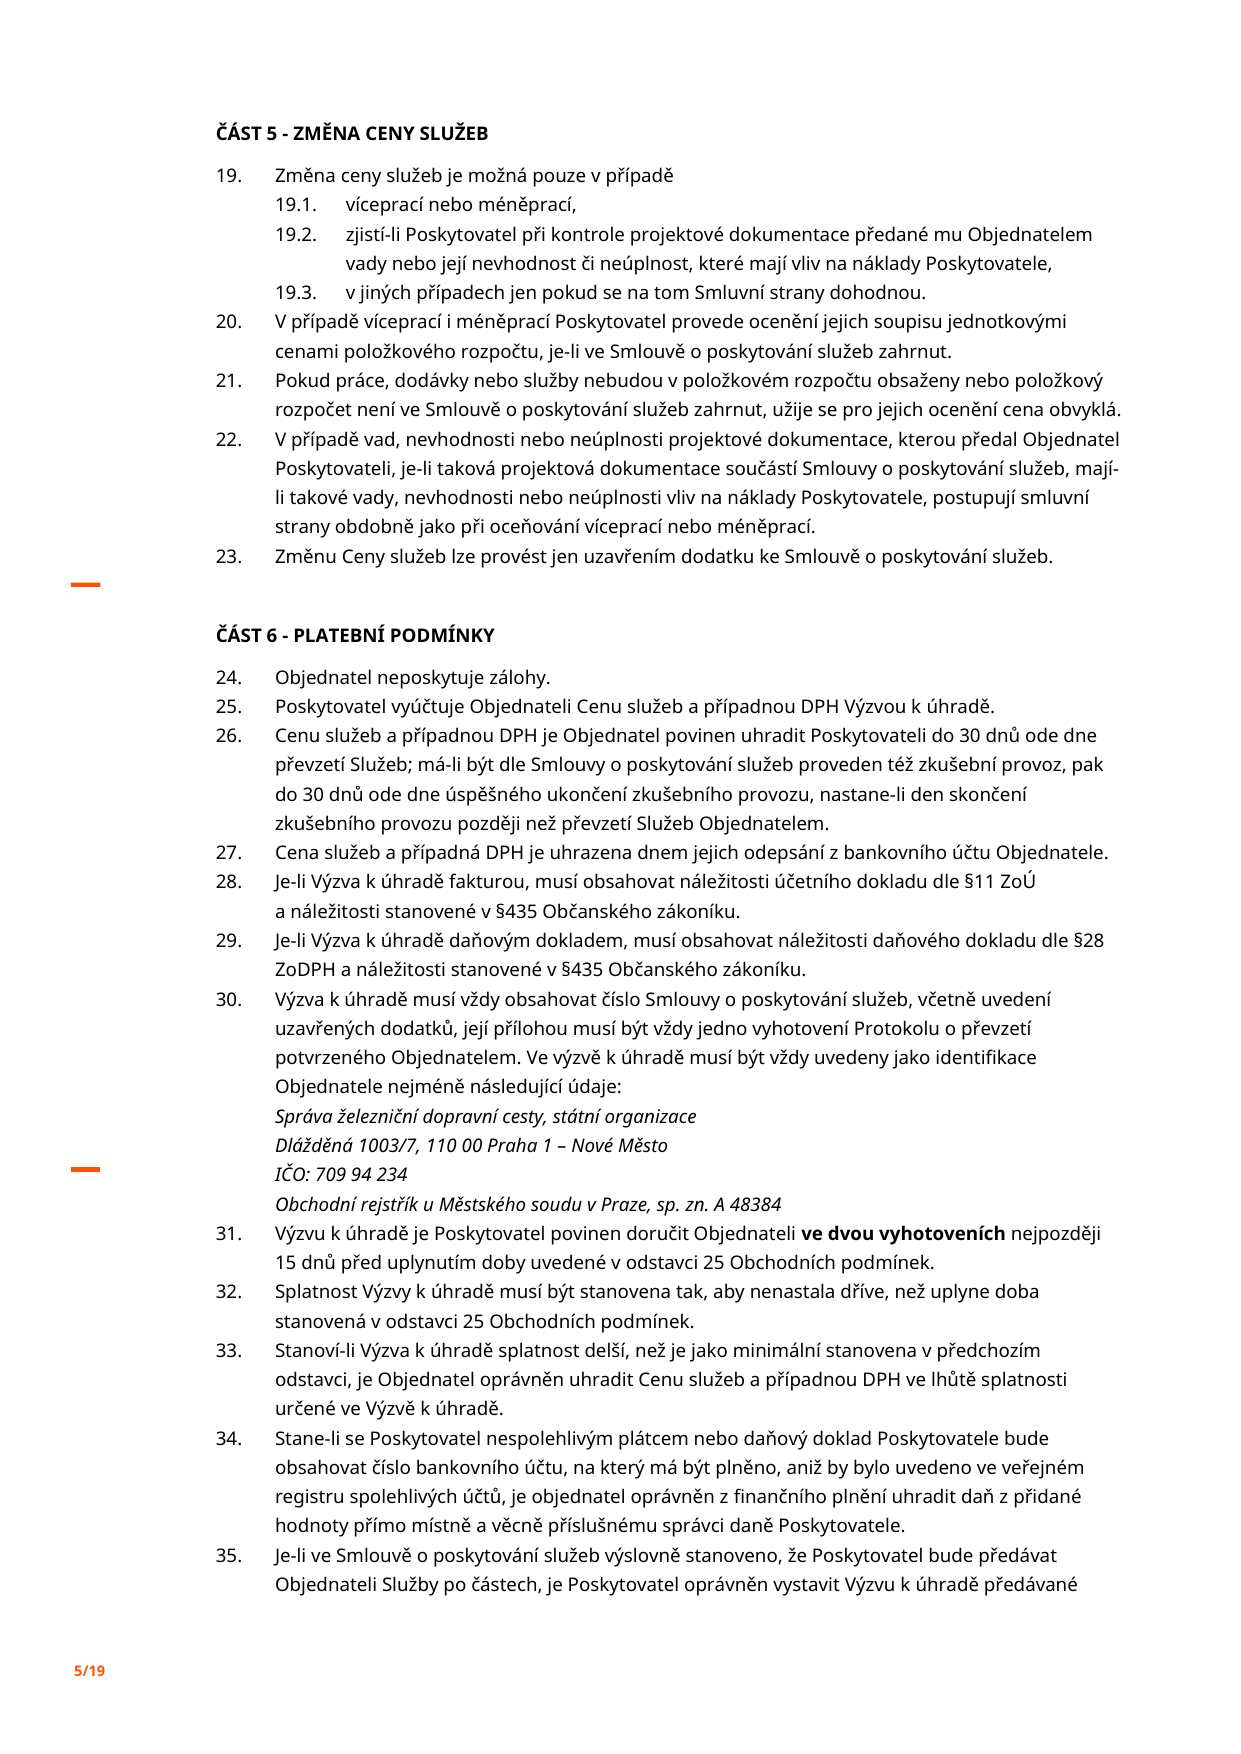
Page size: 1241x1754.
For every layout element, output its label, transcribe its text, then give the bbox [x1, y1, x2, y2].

list Je-li Výzva k úhradě daňovým dokladem, musí obsahovat náležitosti daňového dokladu dle §28 ZoDPH a náležitosti stanovené v §435 Občanského zákoníku. [216, 927, 1122, 982]
text Správa železniční dopravní cesty, státní organizace [275, 1103, 1122, 1128]
list Splatnost Výzvy k úhradě musí být stanovena tak, aby nenastala dříve, než uplyne doba stanovená v odstavci 25 Obchodních podmínek. [216, 1279, 1122, 1333]
list Pokud práce, dodávky nebo služby nebudou v položkovém rozpočtu obsaženy nebo položkový rozpočet není ve Smlouvě o poskytování služeb zahrnut, užije se pro jejich ocenění cena obvyklá. [216, 367, 1122, 422]
list Objednatel neposkytuje zálohy. [216, 664, 1122, 689]
list Změna ceny služeb je možná pouze v případě [216, 162, 1122, 188]
list Cena služeb a případná DPH je uhrazena dnem jejich odepsání z bankovního účtu Objednatele. [216, 839, 1122, 865]
text Dlážděná 1003/7, 110 00 Praha 1 – Nové Město [275, 1132, 1122, 1158]
list víceprací nebo méněprací, [275, 192, 1122, 217]
list Je-li Výzva k úhradě fakturou, musí obsahovat náležitosti účetního dokladu dle §11 ZoÚ a náležitosti stanovené v §435 Občanského zákoníku. [216, 869, 1122, 924]
list Cenu služeb a případnou DPH je Objednatel povinen uhradit Poskytovateli do 30 dnů ode dne převzetí Služeb; má-li být dle Smlouvy o poskytování služeb proveden též zkušební provoz, pak do 30 dnů ode dne úspěšného ukončení zkušebního provozu, nastane-li den skončení zkušebního provozu později než převzetí Služeb Objednatelem. [216, 722, 1122, 836]
list Výzva k úhradě musí vždy obsahovat číslo Smlouvy o poskytování služeb, včetně uvedení uzavřených dodatků, její přílohou musí být vždy jedno vyhotovení Protokolu o převzetí potvrzeného Objednatelem. Ve výzvě k úhradě musí být vždy uvedeny jako identifikace Objednatele nejméně následující údaje: [216, 986, 1122, 1099]
list zjistí-li Poskytovatel při kontrole projektové dokumentace předané mu Objednatelem vady nebo její nevhodnost či neúplnost, které mají vliv na náklady Poskytovatele, [275, 221, 1122, 276]
list V případě víceprací i méněprací Poskytovatel provede ocenění jejich soupisu jednotkovými cenami položkového rozpočtu, je-li ve Smlouvě o poskytování služeb zahrnut. [216, 309, 1122, 363]
list Stane-li se Poskytovatel nespolehlivým plátcem nebo daňový doklad Poskytovatele bude obsahovat číslo bankovního účtu, na který má být plněno, aniž by bylo uvedeno ve veřejném registru spolehlivých účtů, je objednatel oprávněn z finančního plnění uhradit daň z přidané hodnoty přímo místně a věcně příslušnému správci daně Poskytovatele. [216, 1425, 1122, 1538]
list V případě vad, nevhodnosti nebo neúplnosti projektové dokumentace, kterou předal Objednatel Poskytovateli, je-li taková projektová dokumentace součástí Smlouvy o poskytování služeb, mají-li takové vady, nevhodnosti nebo neúplnosti vliv na náklady Poskytovatele, postupují smluvní strany obdobně jako při oceňování víceprací nebo méněprací. [216, 426, 1122, 539]
list v jiných případech jen pokud se na tom Smluvní strany dohodnou. [275, 279, 1122, 305]
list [216, 1542, 1122, 1597]
list ZMĚNA CENY SLUŽEB [216, 121, 1122, 146]
list PLATEBNÍ PODMÍNKY [216, 622, 1122, 648]
list Poskytovatel vyúčtuje Objednateli Cenu služeb a případnou DPH Výzvou k úhradě. [216, 693, 1122, 719]
list Změnu Ceny služeb lze provést jen uzavřením dodatku ke Smlouvě o poskytování služeb. [216, 543, 1122, 568]
list Stanoví-li Výzva k úhradě splatnost delší, než je jako minimální stanovena v předchozím odstavci, je Objednatel oprávněn uhradit Cenu služeb a případnou DPH ve lhůtě splatnosti určené ve Výzvě k úhradě. [216, 1337, 1122, 1421]
text Obchodní rejstřík u Městského soudu v Praze, sp. zn. A 48384 [275, 1191, 1122, 1216]
text IČO: 709 94 234 [275, 1162, 1122, 1187]
list Výzvu k úhradě je Poskytovatel povinen doručit Objednateli ve dvou vyhotoveních nejpozději 15 dnů před uplynutím doby uvedené v odstavci 25 Obchodních podmínek. [216, 1220, 1122, 1275]
